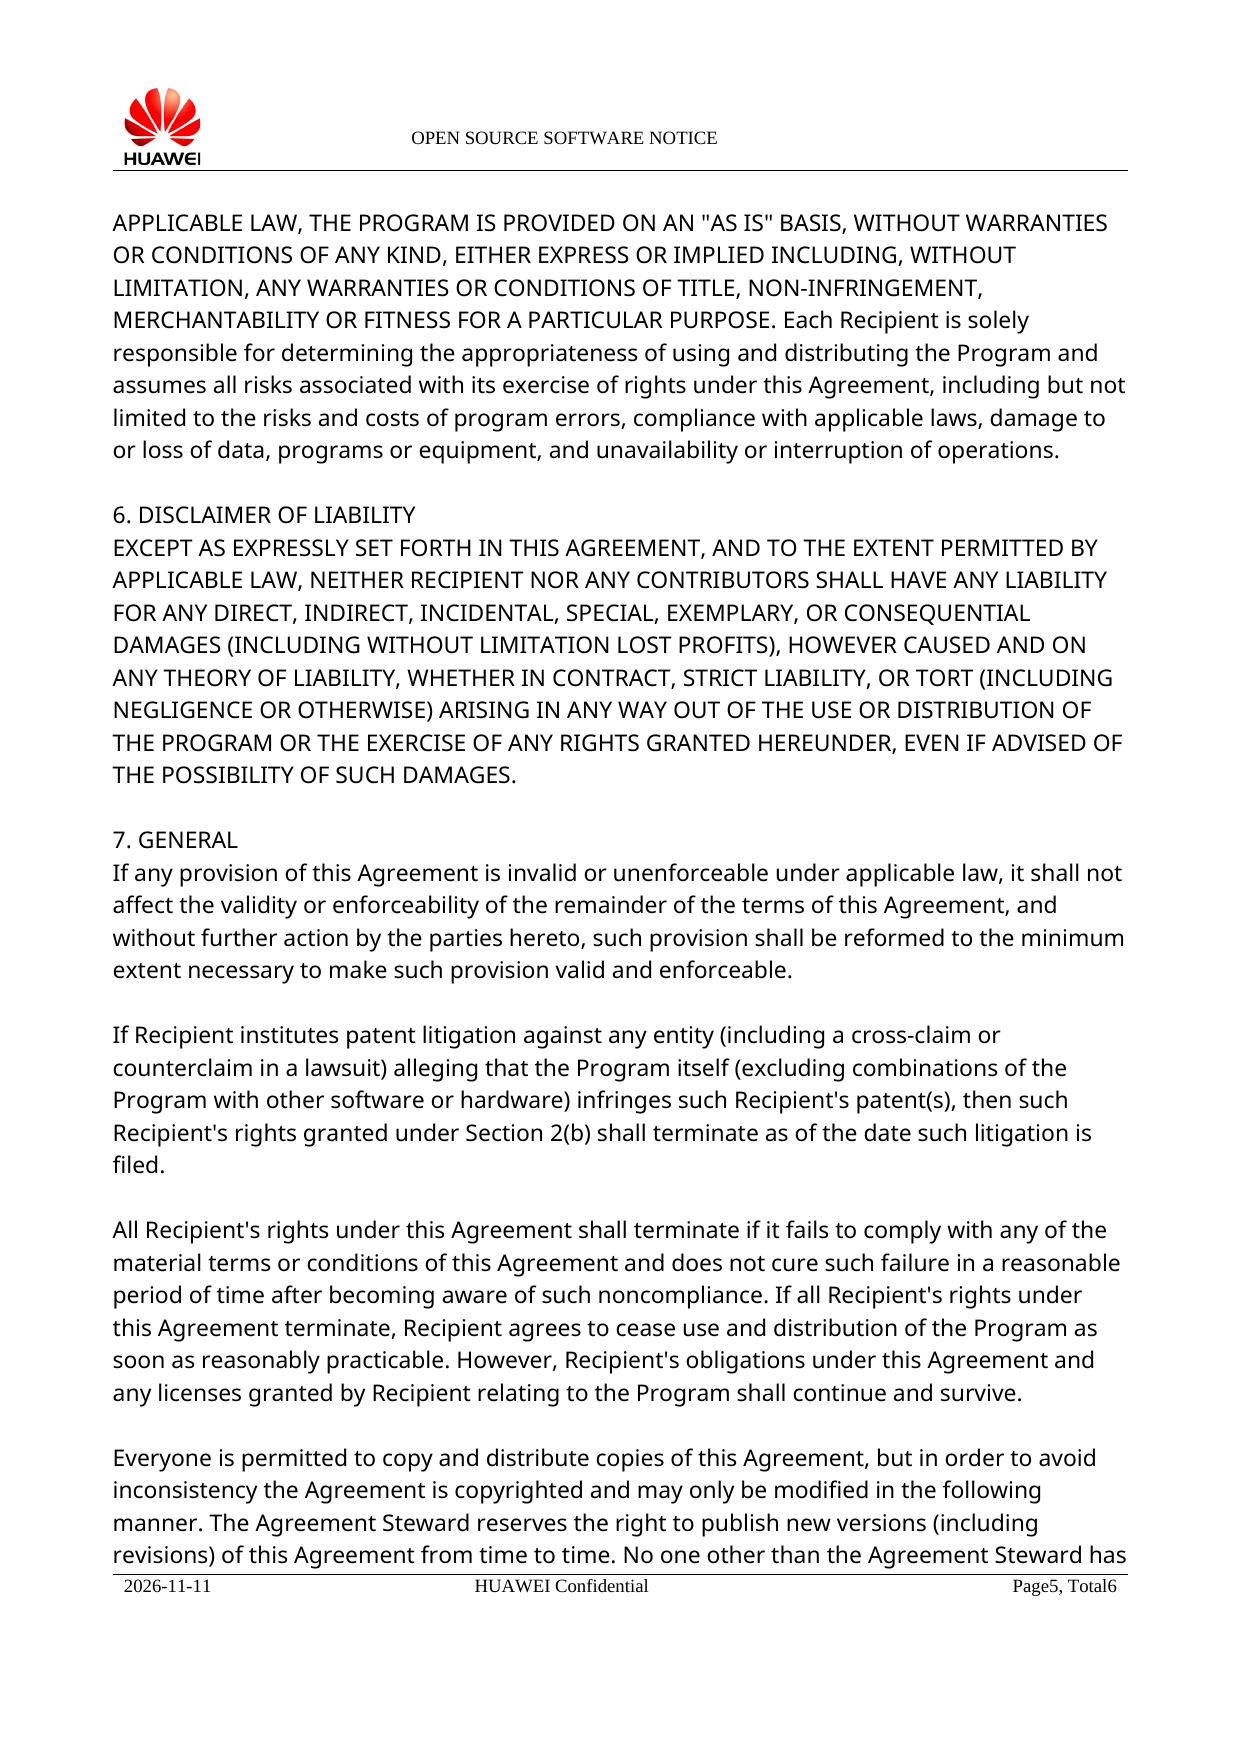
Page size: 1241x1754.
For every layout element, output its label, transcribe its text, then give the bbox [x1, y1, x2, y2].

text All Recipient's rights under this Agreement shall terminate if it fails to comply with any of the material terms or conditions of this Agreement and does not cure such failure in a reasonable period of time after becoming aware of such noncompliance. If all Recipient's rights under this Agreement terminate, Recipient agrees to cease use and distribution of the Program as soon as reasonably practicable. However, Recipient's obligations under this Agreement and any licenses granted by Recipient relating to the Program shall continue and survive. [112, 1214, 1128, 1409]
picture [124, 88, 201, 165]
text EXCEPT AS EXPRESSLY SET FORTH IN THIS AGREEMENT, AND TO THE EXTENT PERMITTED BY APPLICABLE LAW, NEITHER RECIPIENT NOR ANY CONTRIBUTORS SHALL HAVE ANY LIABILITY FOR ANY DIRECT, INDIRECT, INCIDENTAL, SPECIAL, EXEMPLARY, OR CONSEQUENTIAL DAMAGES (INCLUDING WITHOUT LIMITATION LOST PROFITS), HOWEVER CAUSED AND ON ANY THEORY OF LIABILITY, WHETHER IN CONTRACT, STRICT LIABILITY, OR TORT (INCLUDING NEGLIGENCE OR OTHERWISE) ARISING IN ANY WAY OUT OF THE USE OR DISTRIBUTION OF THE PROGRAM OR THE EXERCISE OF ANY RIGHTS GRANTED HEREUNDER, EVEN IF ADVISED OF THE POSSIBILITY OF SUCH DAMAGES. [112, 531, 1128, 791]
text 6. DISCLAIMER OF LIABILITY [112, 499, 1128, 531]
text If any provision of this Agreement is invalid or unenforceable under applicable law, it shall not affect the validity or enforceability of the remainder of the terms of this Agreement, and without further action by the parties hereto, such provision shall be reformed to the minimum extent necessary to make such provision valid and enforceable. [112, 856, 1128, 986]
text 7. GENERAL [112, 824, 1128, 856]
text If Recipient institutes patent litigation against any entity (including a cross-claim or counterclaim in a lawsuit) alleging that the Program itself (excluding combinations of the Program with other software or hardware) infringes such Recipient's patent(s), then such Recipient's rights granted under Section 2(b) shall terminate as of the date such litigation is filed. [112, 1019, 1128, 1181]
